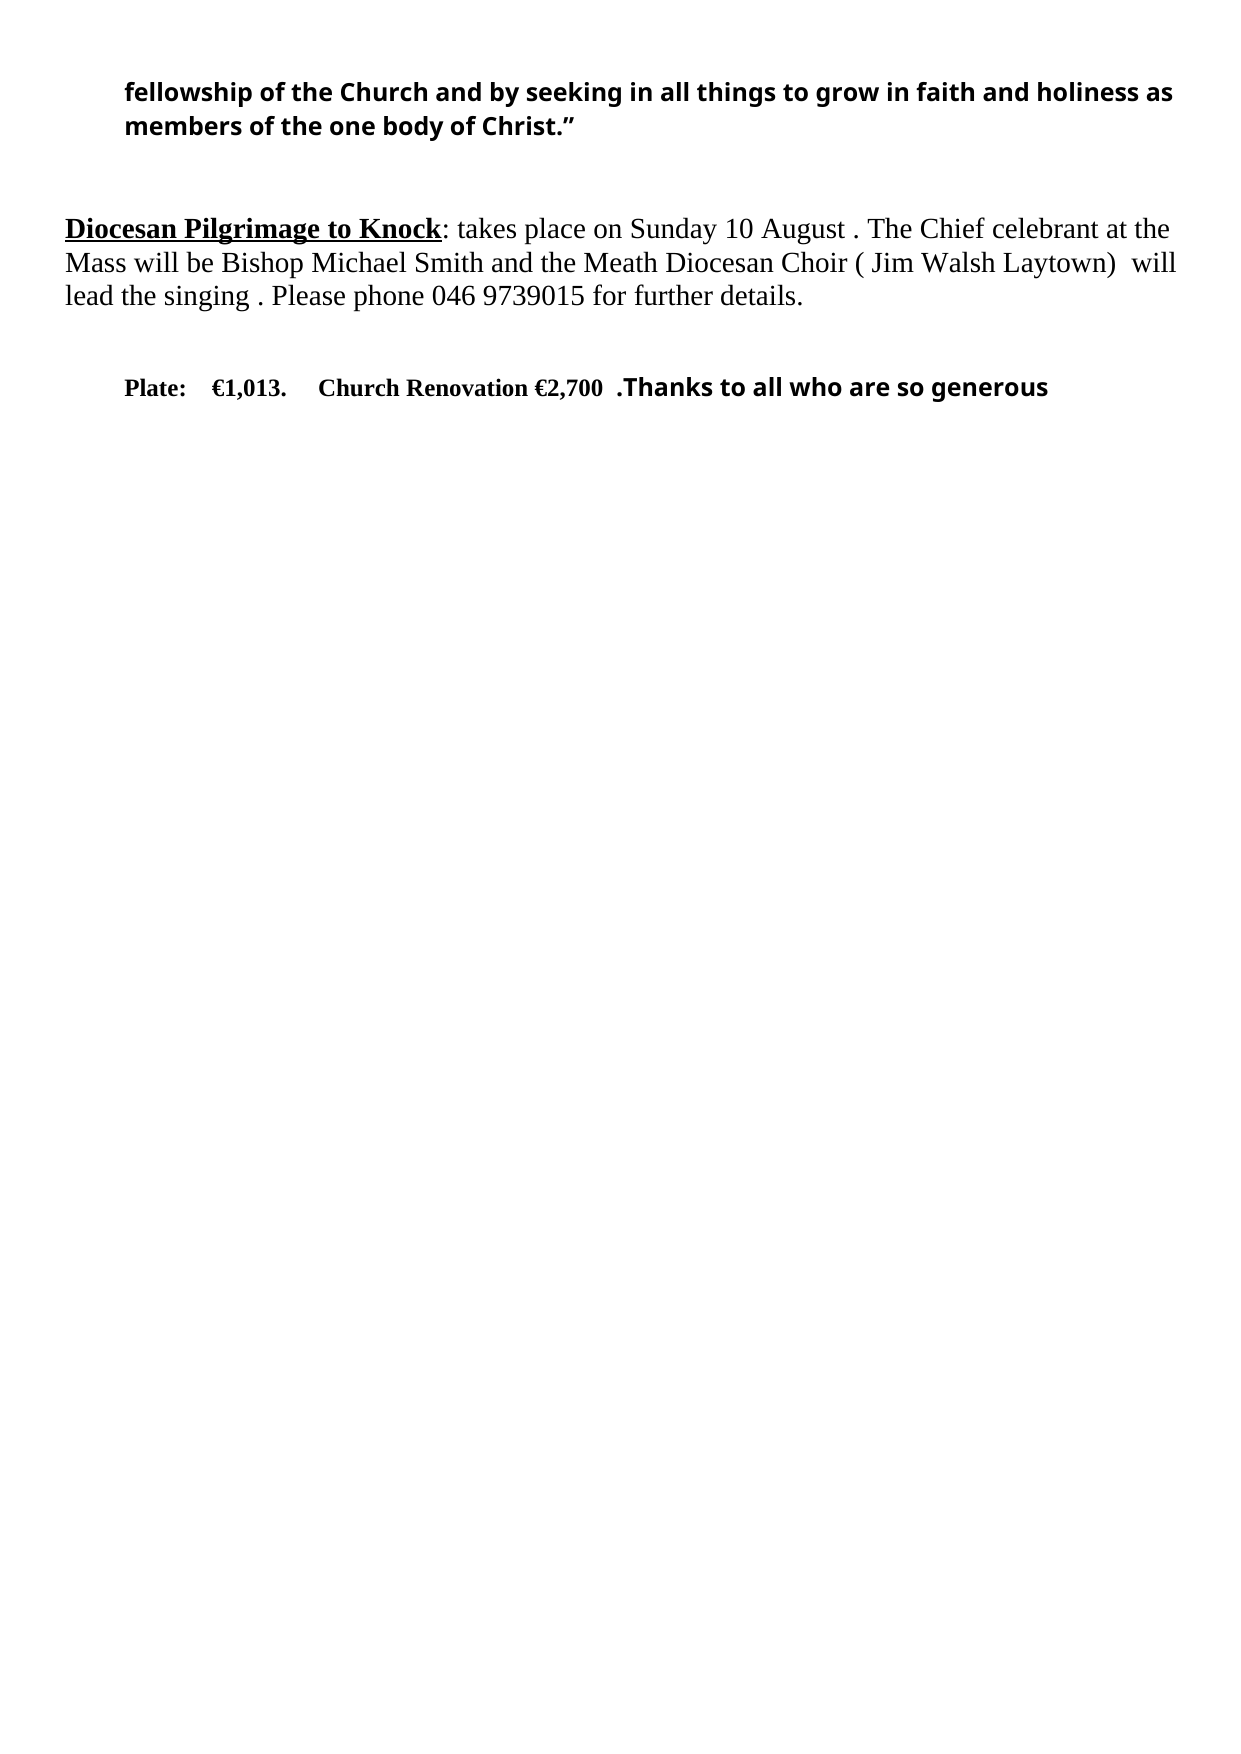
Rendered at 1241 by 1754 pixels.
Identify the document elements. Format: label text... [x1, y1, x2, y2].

text Diocesan Pilgrimage to Knock: takes place on Sunday 10 August . The Chief celebrant at the Mass will be Bishop Michael Smith and the Meath Diocesan Choir ( Jim Walsh Laytown) will lead the singing . Please phone 046 9739015 for further details. [65, 211, 1181, 312]
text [124, 75, 1181, 143]
text Plate: €1,013. Church Renovation €2,700 .Thanks to all who are so generous [124, 370, 1181, 404]
